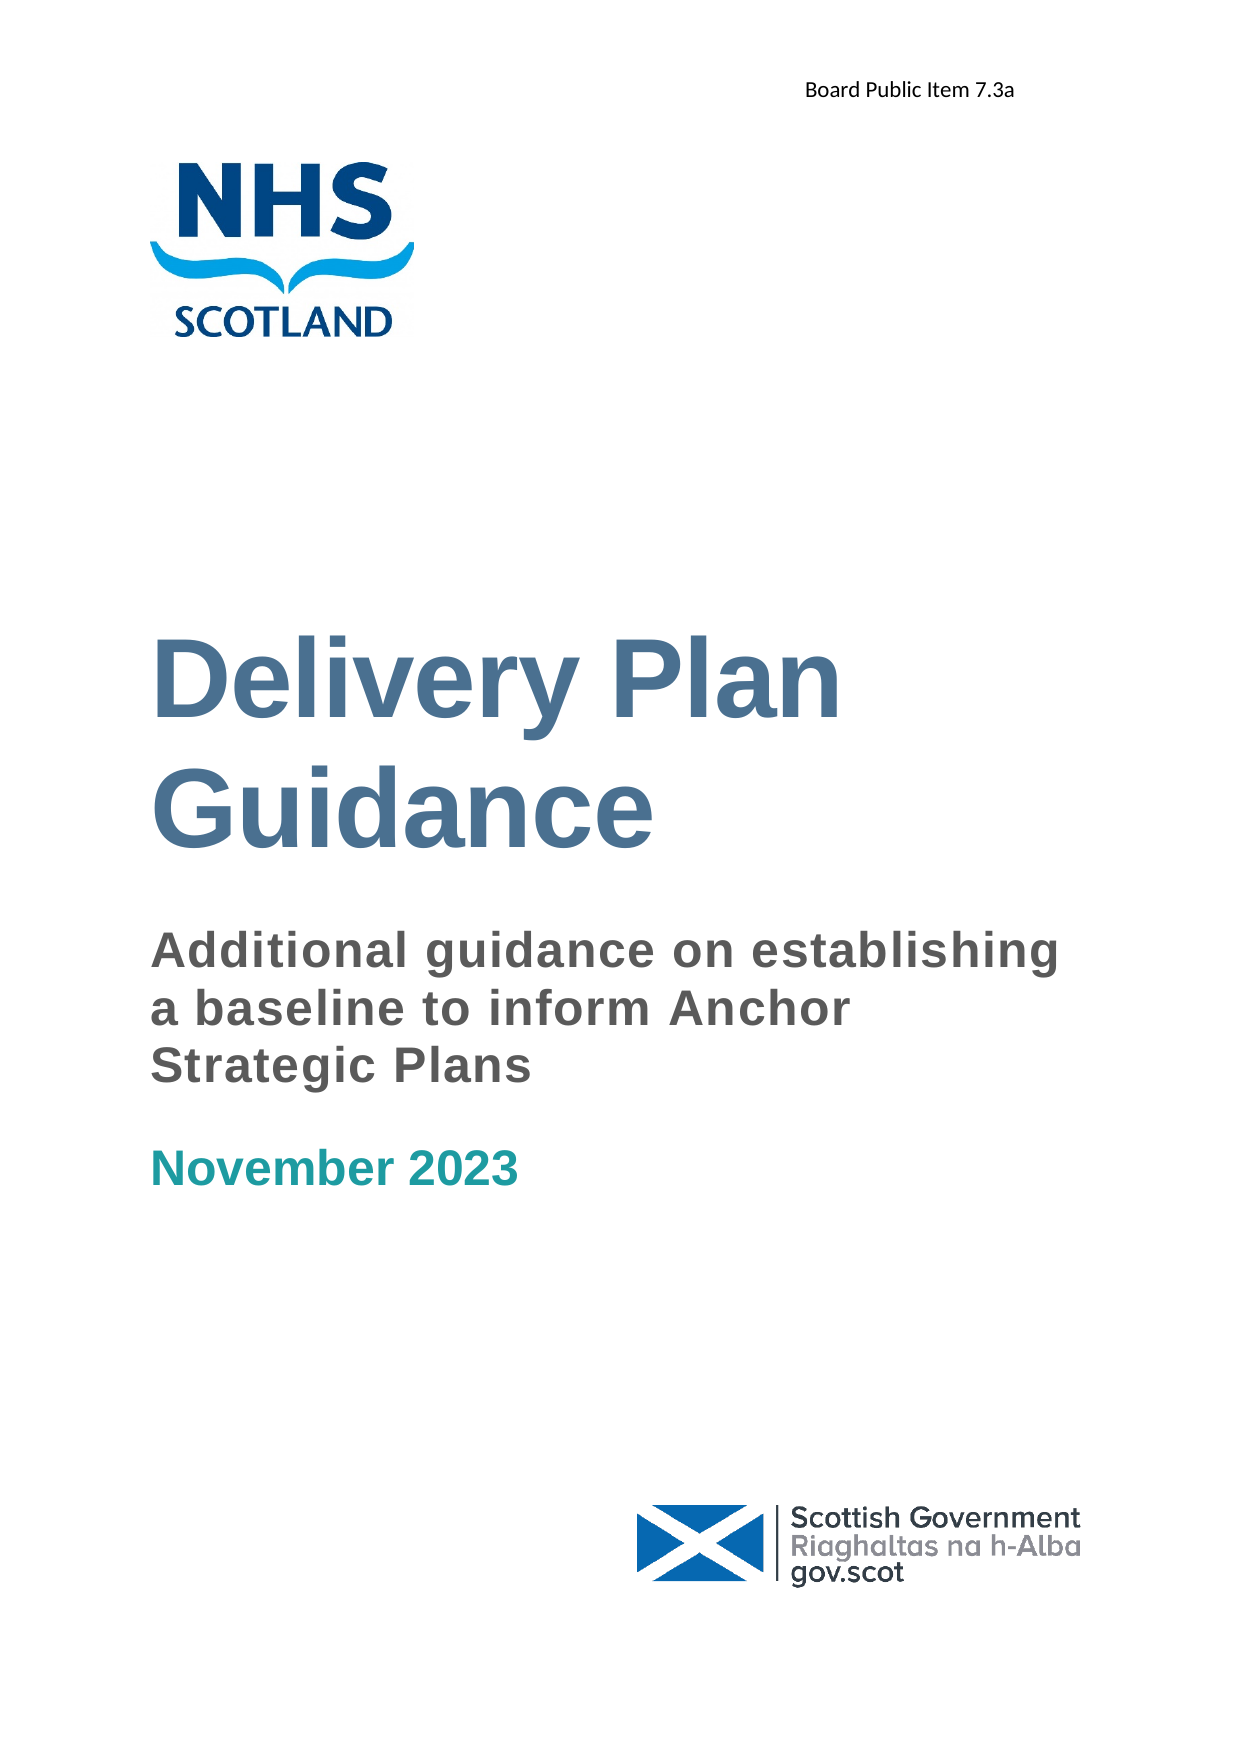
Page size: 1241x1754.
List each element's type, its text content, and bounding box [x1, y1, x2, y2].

title Delivery Plan Guidance [150, 612, 1090, 871]
picture [626, 1496, 1091, 1593]
text November 2023 [150, 1139, 1090, 1196]
picture [150, 162, 414, 337]
subtitle Additional guidance on establishing a baseline to inform Anchor Strategic Plans [150, 921, 1090, 1093]
